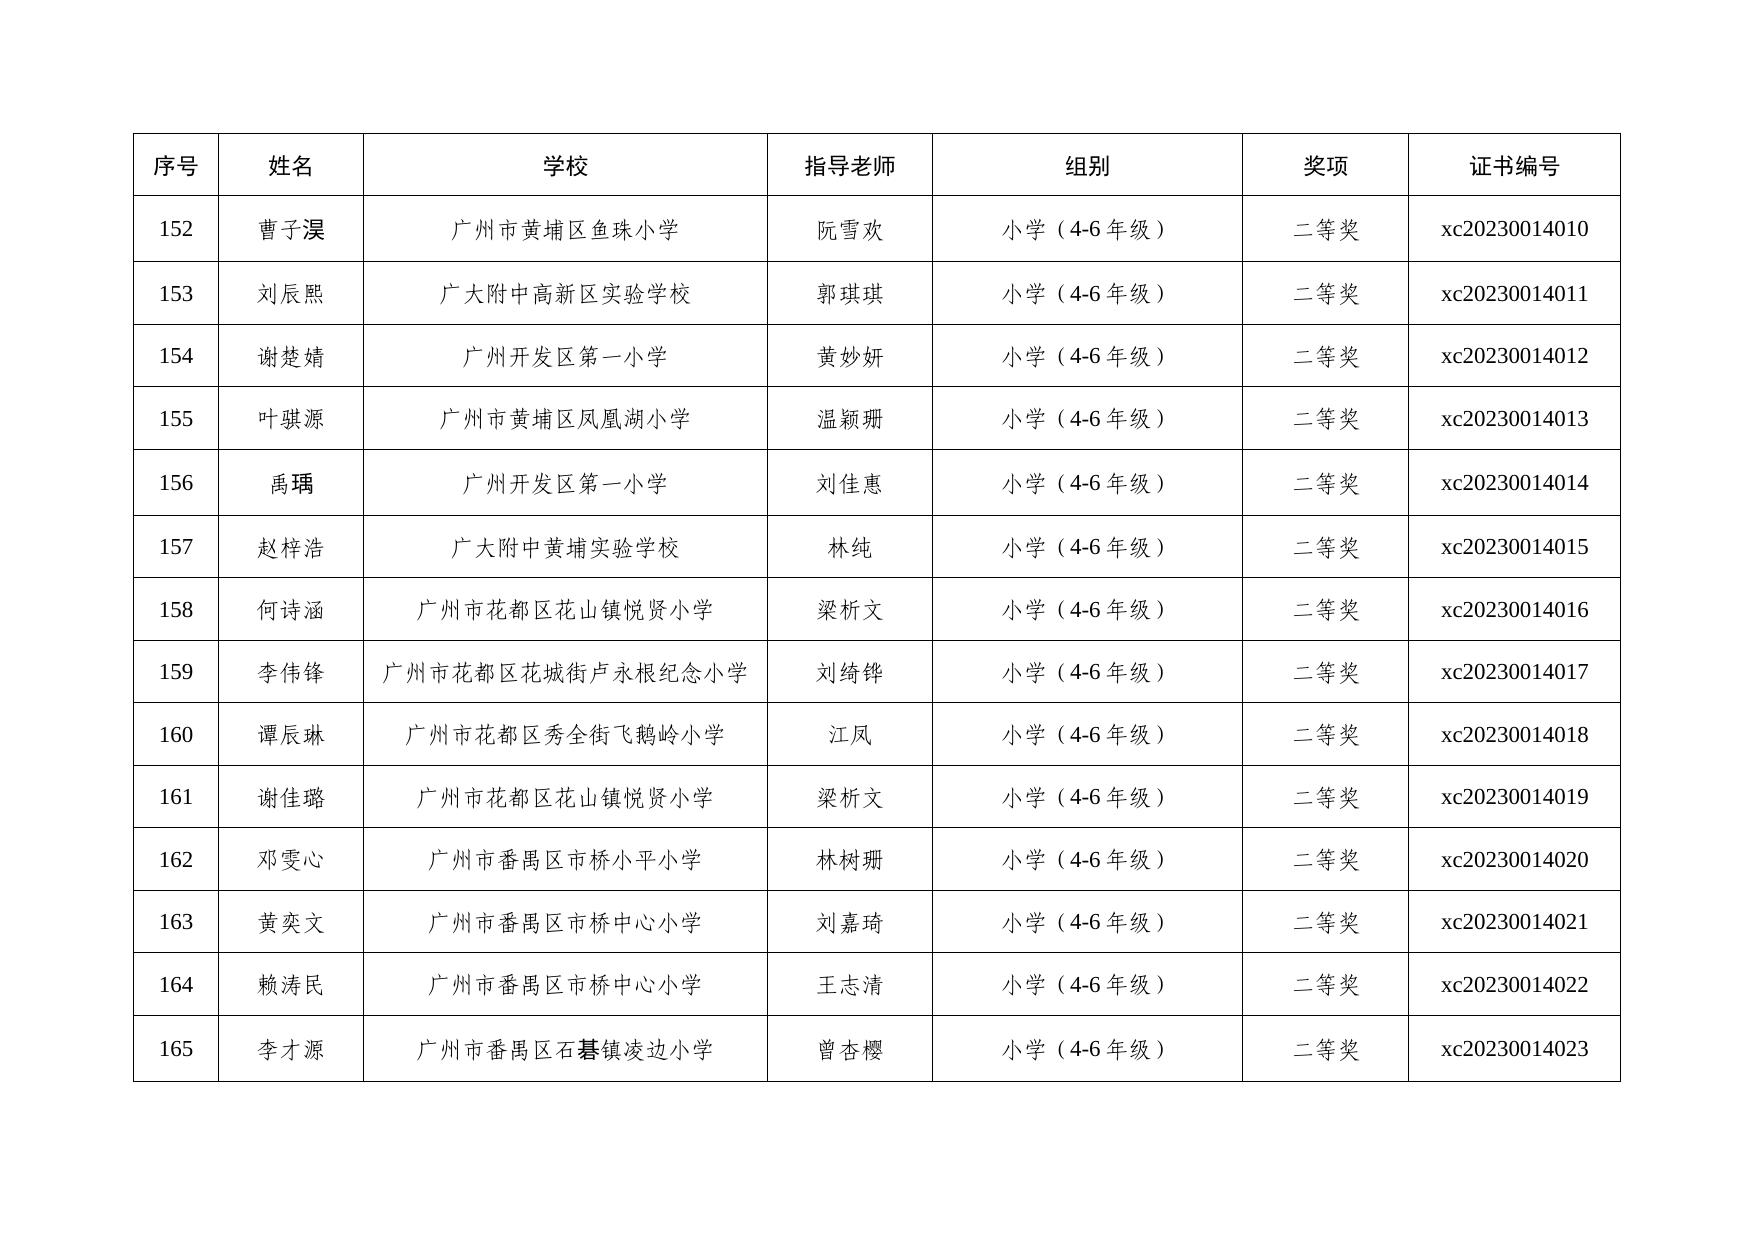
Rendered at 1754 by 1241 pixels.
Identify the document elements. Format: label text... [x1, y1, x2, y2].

table_cell xc20230014016 [1409, 578, 1620, 640]
table_cell 广州市花都区秀全街飞鹅岭小学 [364, 703, 767, 765]
table_cell 阮雪欢 [768, 196, 932, 261]
table_cell 曾杏樱 [768, 1016, 932, 1081]
table_cell xc20230014013 [1409, 387, 1620, 449]
table_cell 广州开发区第一小学 [364, 325, 767, 386]
table_cell 广州市花都区花城街卢永根纪念小学 [364, 641, 767, 702]
table_cell 广州市番禺区市桥小平小学 [364, 828, 767, 890]
table_header 组别 [933, 134, 1242, 195]
table_cell 广州市花都区花山镇悦贤小学 [364, 766, 767, 827]
table_cell 二等奖 [1243, 1016, 1408, 1081]
table_cell 梁析文 [768, 578, 932, 640]
table_cell 二等奖 [1243, 953, 1408, 1015]
table_cell 李伟锋 [219, 641, 363, 702]
table_cell 刘嘉琦 [768, 891, 932, 952]
table_cell 二等奖 [1243, 450, 1408, 515]
table_cell 165 [134, 1016, 218, 1081]
table_cell 二等奖 [1243, 262, 1408, 324]
table_header 奖项 [1243, 134, 1408, 195]
table_cell 广大附中黄埔实验学校 [364, 516, 767, 577]
table_cell 155 [134, 387, 218, 449]
table_cell xc20230014018 [1409, 703, 1620, 765]
table_cell 小学（4-6年级） [933, 516, 1242, 577]
table_cell 小学（4-6年级） [933, 953, 1242, 1015]
table_cell 二等奖 [1243, 578, 1408, 640]
table_cell xc20230014011 [1409, 262, 1620, 324]
table_cell 152 [134, 196, 218, 261]
table_cell 156 [134, 450, 218, 515]
table_cell 二等奖 [1243, 891, 1408, 952]
table_cell 林纯 [768, 516, 932, 577]
table_cell 叶骐源 [219, 387, 363, 449]
table_cell xc20230014019 [1409, 766, 1620, 827]
table_cell 赵梓浩 [219, 516, 363, 577]
table_cell 161 [134, 766, 218, 827]
table_cell 154 [134, 325, 218, 386]
table_cell 广州市番禺区石碁镇凌边小学 [364, 1016, 767, 1081]
table_cell 小学（4-6年级） [933, 387, 1242, 449]
table_cell xc20230014020 [1409, 828, 1620, 890]
table_cell 广州市黄埔区鱼珠小学 [364, 196, 767, 261]
table_cell 159 [134, 641, 218, 702]
table_cell 二等奖 [1243, 766, 1408, 827]
table_cell 164 [134, 953, 218, 1015]
table_cell 刘辰熙 [219, 262, 363, 324]
table_cell 163 [134, 891, 218, 952]
table_cell 曹子淏 [219, 196, 363, 261]
table_cell 禹瑀 [219, 450, 363, 515]
table_cell 小学（4-6年级） [933, 641, 1242, 702]
table_cell 刘绮铧 [768, 641, 932, 702]
table_cell 二等奖 [1243, 196, 1408, 261]
table_cell 黄奕文 [219, 891, 363, 952]
table_cell 赖涛民 [219, 953, 363, 1015]
table_cell 二等奖 [1243, 387, 1408, 449]
table_cell 160 [134, 703, 218, 765]
table_cell 158 [134, 578, 218, 640]
table_cell xc20230014023 [1409, 1016, 1620, 1081]
table_cell 162 [134, 828, 218, 890]
table_cell 江凤 [768, 703, 932, 765]
table_cell 小学（4-6年级） [933, 262, 1242, 324]
table_cell 广大附中高新区实验学校 [364, 262, 767, 324]
table_header 序号 [134, 134, 218, 195]
table_cell 小学（4-6年级） [933, 703, 1242, 765]
table_cell 153 [134, 262, 218, 324]
table_cell xc20230014017 [1409, 641, 1620, 702]
table_cell 小学（4-6年级） [933, 891, 1242, 952]
table_cell 谭辰琳 [219, 703, 363, 765]
table_cell xc20230014014 [1409, 450, 1620, 515]
table_cell xc20230014021 [1409, 891, 1620, 952]
table_cell xc20230014022 [1409, 953, 1620, 1015]
table_cell 小学（4-6年级） [933, 325, 1242, 386]
table_header 姓名 [219, 134, 363, 195]
table_cell 黄妙妍 [768, 325, 932, 386]
table_header 学校 [364, 134, 767, 195]
table_cell xc20230014012 [1409, 325, 1620, 386]
table_cell 何诗涵 [219, 578, 363, 640]
table_cell 梁析文 [768, 766, 932, 827]
table_cell 二等奖 [1243, 641, 1408, 702]
table_cell 小学（4-6年级） [933, 578, 1242, 640]
table_cell 李才源 [219, 1016, 363, 1081]
table_cell 郭琪琪 [768, 262, 932, 324]
table_cell 二等奖 [1243, 703, 1408, 765]
table_cell xc20230014010 [1409, 196, 1620, 261]
table_cell 谢楚婧 [219, 325, 363, 386]
table_cell 邓雯心 [219, 828, 363, 890]
table_cell 谢佳璐 [219, 766, 363, 827]
table_cell 广州市花都区花山镇悦贤小学 [364, 578, 767, 640]
table_cell 小学（4-6年级） [933, 766, 1242, 827]
table_cell 刘佳惠 [768, 450, 932, 515]
table_cell 广州开发区第一小学 [364, 450, 767, 515]
table_cell xc20230014015 [1409, 516, 1620, 577]
table_cell 157 [134, 516, 218, 577]
table_cell 二等奖 [1243, 828, 1408, 890]
table_cell 林树珊 [768, 828, 932, 890]
table_cell 温颖珊 [768, 387, 932, 449]
table_header 指导老师 [768, 134, 932, 195]
table_cell 二等奖 [1243, 516, 1408, 577]
table_cell 广州市番禺区市桥中心小学 [364, 891, 767, 952]
table_cell 小学（4-6年级） [933, 828, 1242, 890]
table_cell 小学（4-6年级） [933, 450, 1242, 515]
table_header 证书编号 [1409, 134, 1620, 195]
table_cell 小学（4-6年级） [933, 196, 1242, 261]
table_cell 广州市黄埔区凤凰湖小学 [364, 387, 767, 449]
table_cell 广州市番禺区市桥中心小学 [364, 953, 767, 1015]
table_cell 王志清 [768, 953, 932, 1015]
table_cell 二等奖 [1243, 325, 1408, 386]
table_cell 小学（4-6年级） [933, 1016, 1242, 1081]
